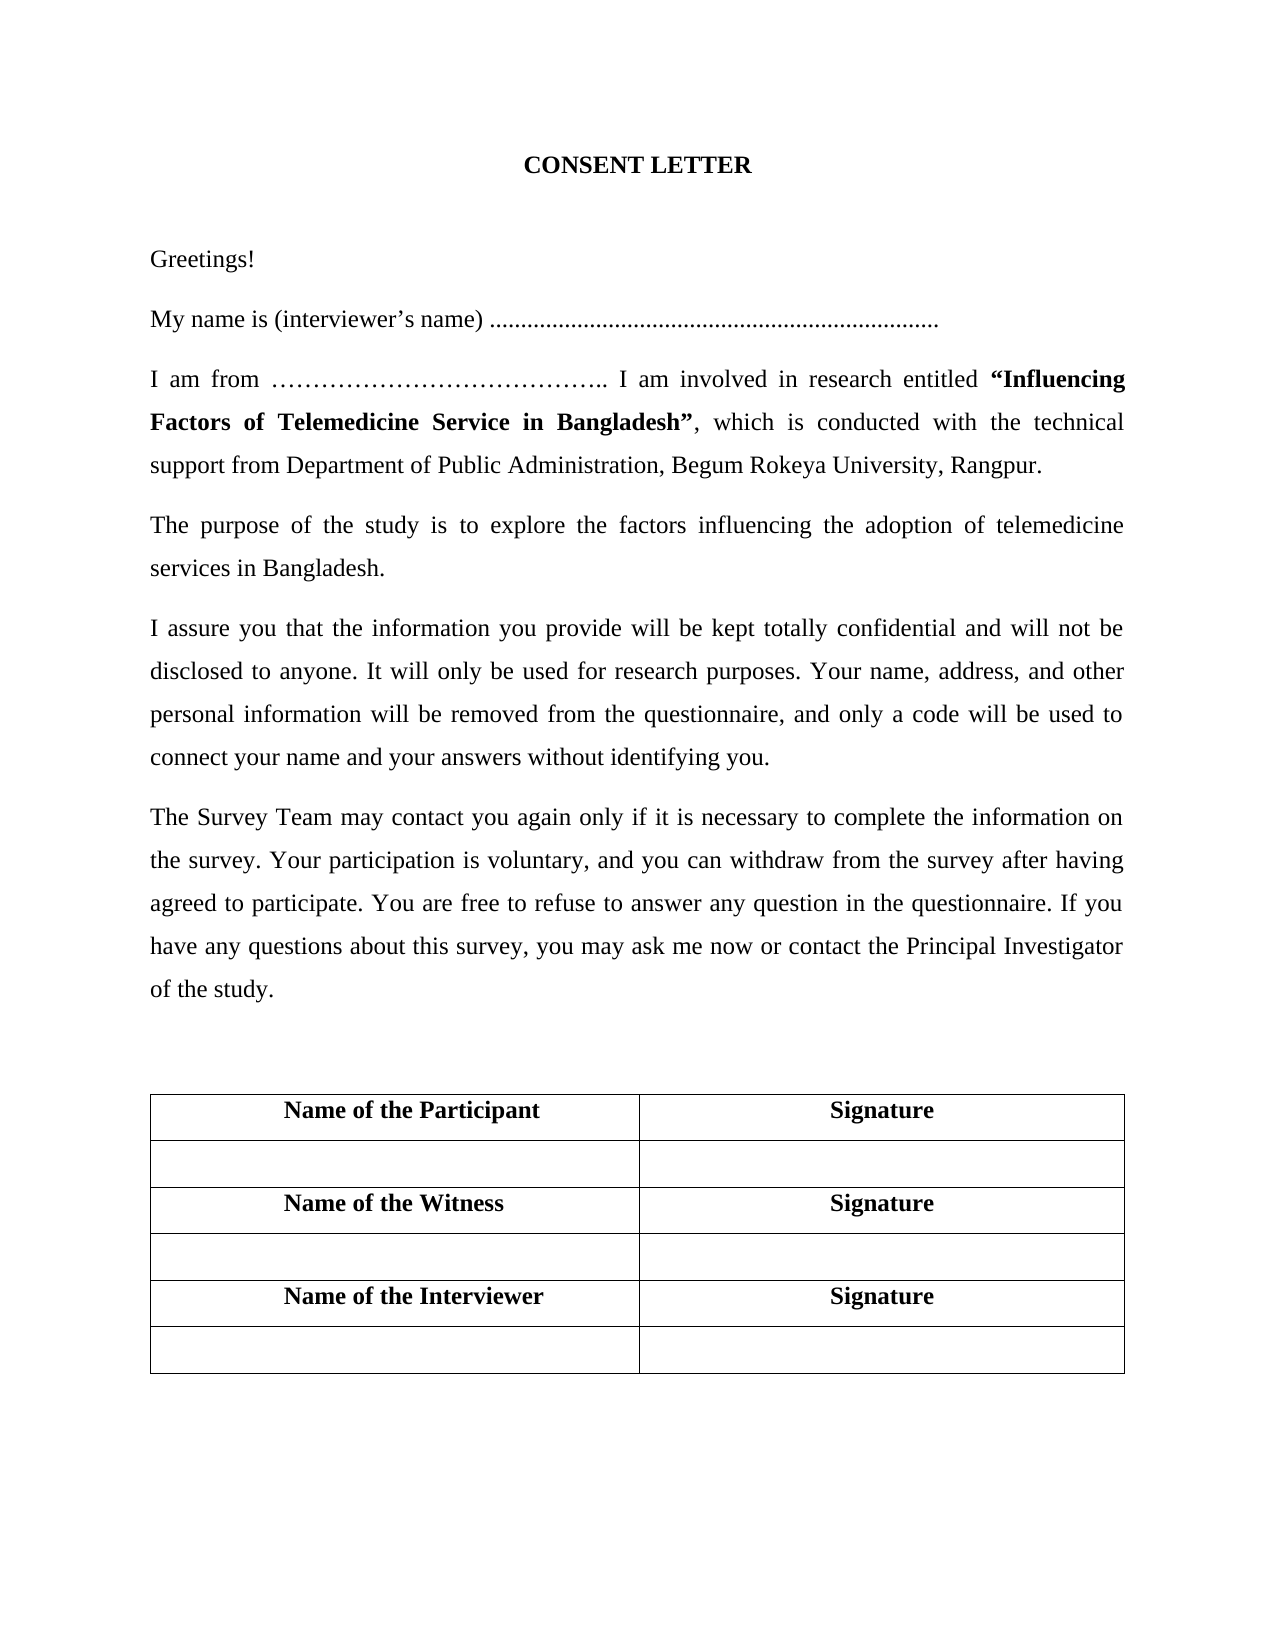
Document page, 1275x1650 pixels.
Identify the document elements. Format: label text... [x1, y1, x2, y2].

table_cell [640, 1327, 1124, 1373]
text Greetings! [150, 244, 1125, 273]
table_cell Signature [640, 1281, 1124, 1326]
text The purpose of the study is to explore the factors influencing the adoption of telemedicine services in Bangladesh. [150, 510, 1125, 582]
text I assure you that the information you provide will be kept totally confidential and will not be disclosed to anyone. It will only be used for research purposes. Your name, address, and other personal information will be removed from the questionnaire, and only a code will be used to connect your name and your answers without identifying you. [150, 613, 1125, 771]
table_header Signature [640, 1095, 1124, 1140]
table_cell Signature [640, 1188, 1124, 1233]
text The Survey Team may contact you again only if it is necessary to complete the information on the survey. Your participation is voluntary, and you can withdraw from the survey after having agreed to participate. You are free to refuse to answer any question in the questionnaire. If you have any questions about this survey, you may ask me now or contact the Principal Investigator of the study. [150, 802, 1125, 1003]
table_cell Name of the Interviewer [151, 1281, 639, 1326]
text I am from ………………………………….. I am involved in research entitled “Influencing Factors of Telemedicine Service in Bangladesh”, which is conducted with the technical support from Department of Public Administration, Begum Rokeya University, Rangpur. [150, 364, 1125, 479]
table_cell [151, 1234, 639, 1280]
table_cell [151, 1327, 639, 1373]
table_cell [640, 1141, 1124, 1187]
text My name is (interviewer’s name) ........................................................................ [150, 304, 1125, 333]
table_cell Name of the Witness [151, 1188, 639, 1233]
table_cell [640, 1234, 1124, 1280]
table_cell [151, 1141, 639, 1187]
text CONSENT LETTER [150, 150, 1125, 179]
table_header Name of the Participant [151, 1095, 639, 1140]
